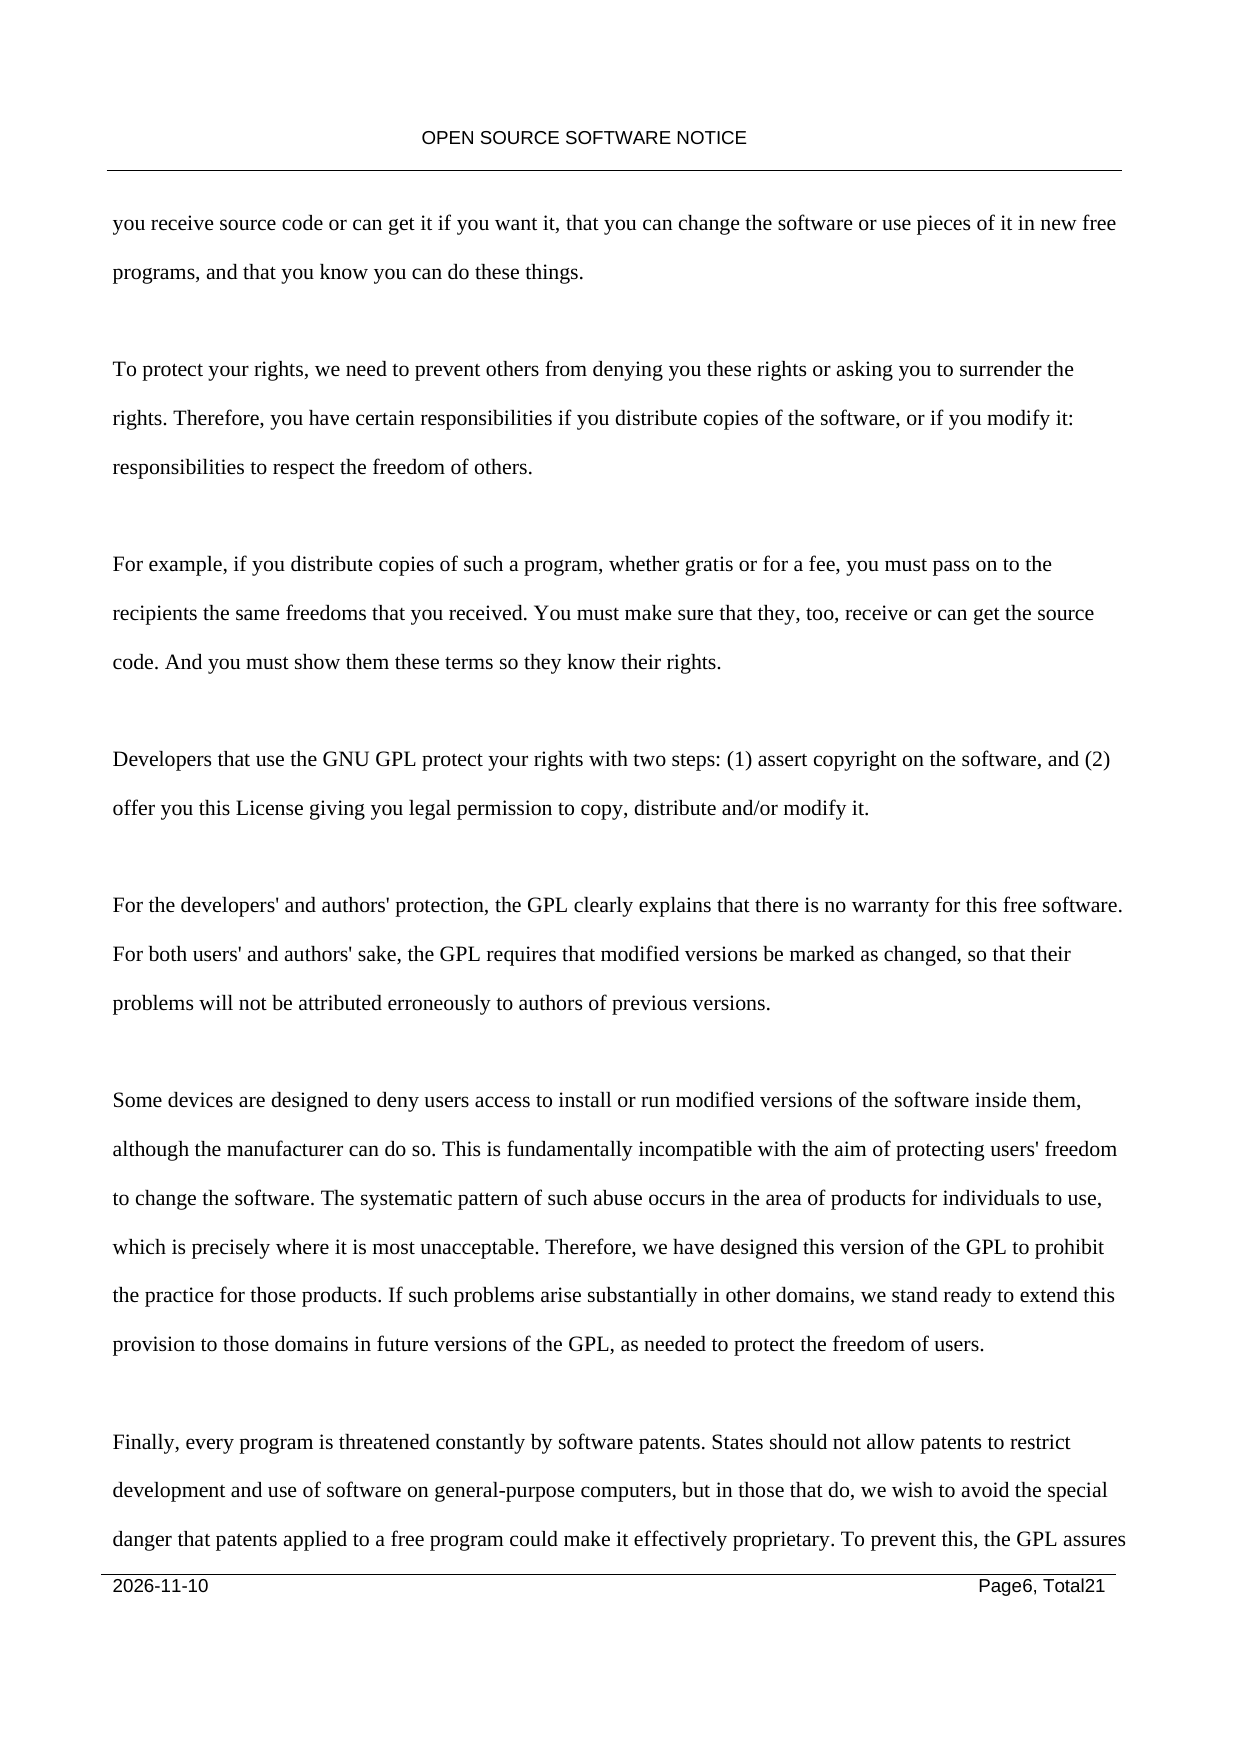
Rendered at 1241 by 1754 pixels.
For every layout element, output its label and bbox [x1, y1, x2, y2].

text [112, 206, 1128, 1555]
